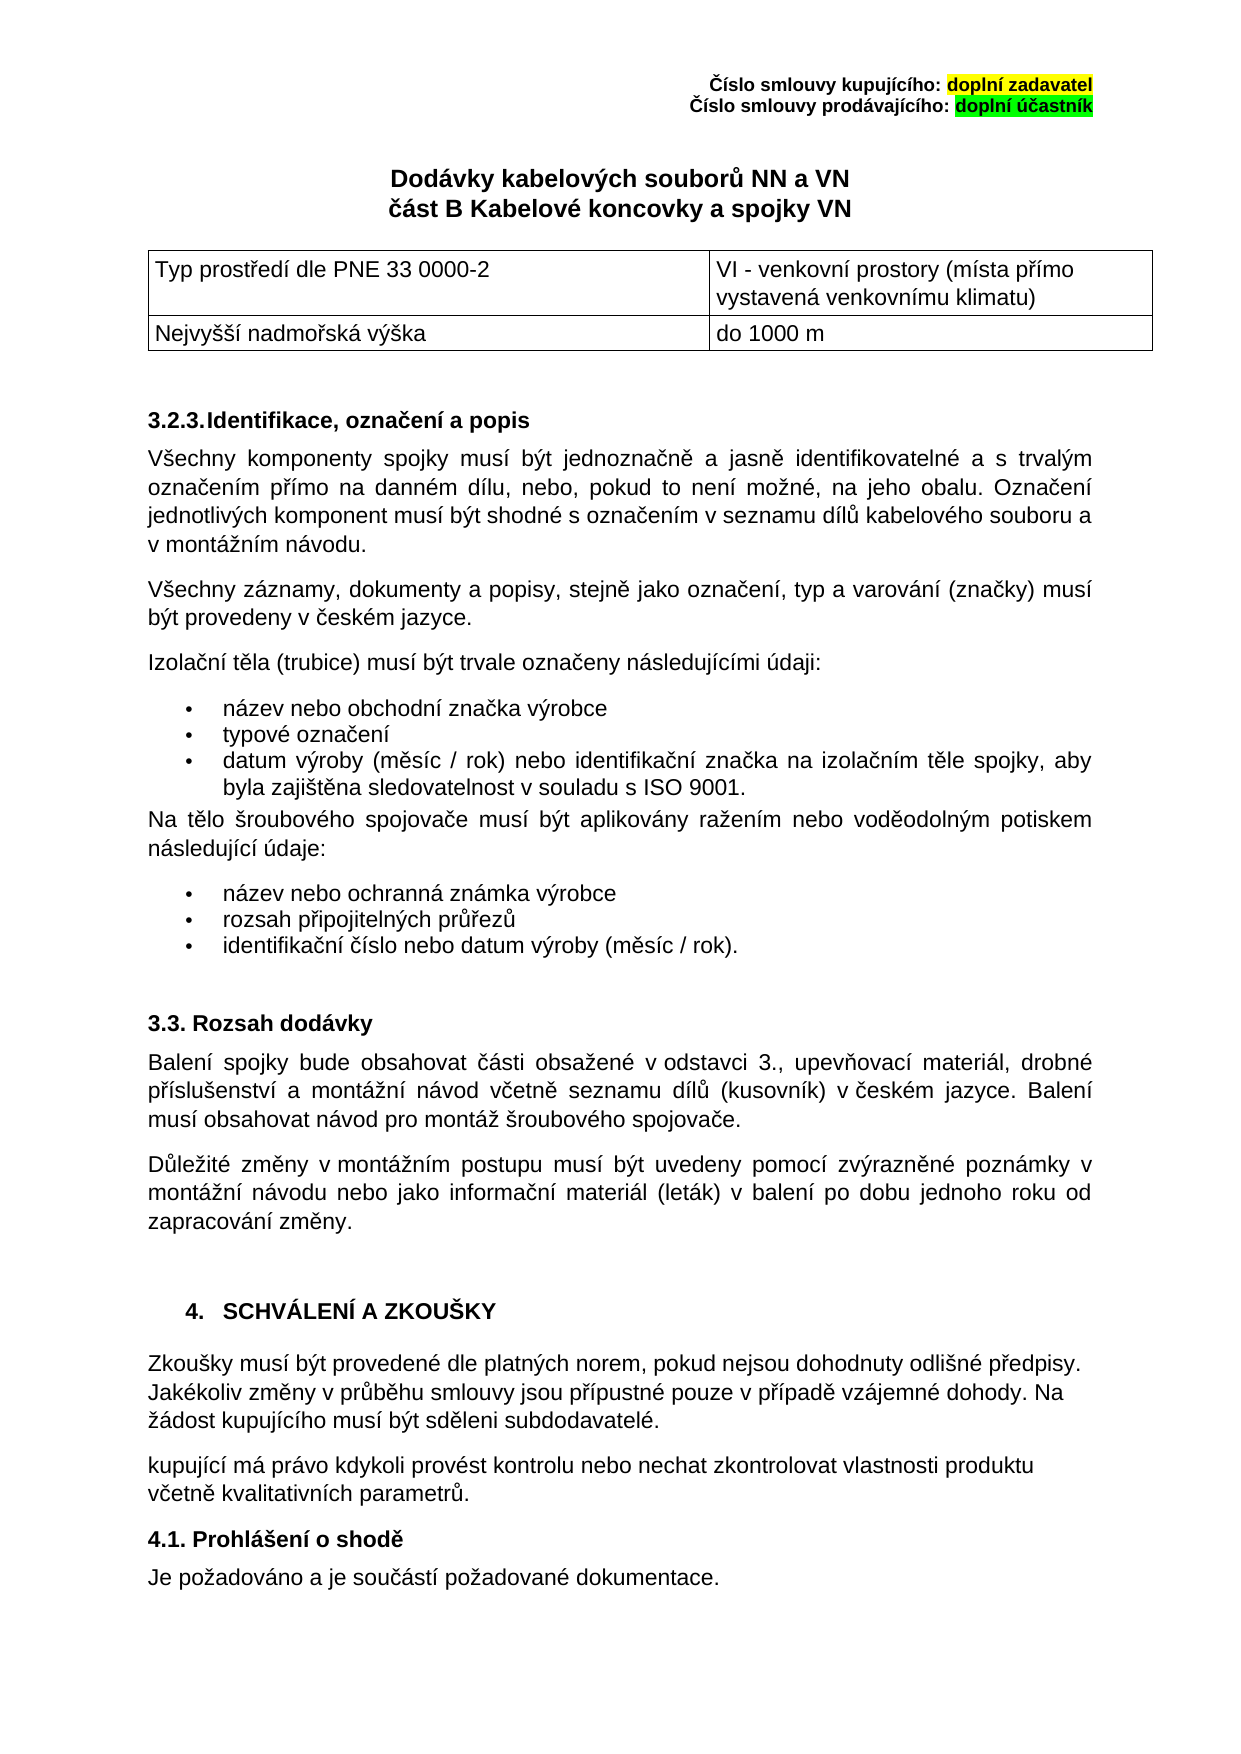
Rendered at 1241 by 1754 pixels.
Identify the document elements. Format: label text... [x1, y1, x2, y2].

table_cell Typ prostředí dle PNE 33 0000-2 [149, 251, 709, 314]
list identifikační číslo nebo datum výroby (měsíc / rok). [185, 932, 1093, 959]
text kupující má právo kdykoli provést kontrolu nebo nechat zkontrolovat vlastnosti produktu včetně kvalitativních parametrů. [148, 1452, 1093, 1507]
list datum výroby (měsíc / rok) nebo identifikační značka na izolačním těle spojky, aby byla zajištěna sledovatelnost v souladu s ISO 9001. [185, 747, 1093, 800]
subtitle Schválení a zkoušky [185, 1298, 1093, 1324]
list název nebo obchodní značka výrobce [185, 694, 1093, 721]
table_cell do 1000 m [710, 316, 1152, 350]
list rozsah připojitelných průřezů [185, 906, 1093, 932]
table_cell Nejvyšší nadmořská výška [149, 316, 709, 350]
text Na tělo šroubového spojovače musí být aplikovány ražením nebo voděodolným potiskem následující údaje: [148, 806, 1093, 861]
text Zkoušky musí být provedené dle platných norem, pokud nejsou dohodnuty odlišné předpisy. Jakékoliv změny v průběhu smlouvy jsou přípustné pouze v případě vzájemné dohody. Na žádost kupujícího musí být sděleni subdodavatelé. [148, 1350, 1093, 1433]
table_cell VI - venkovní prostory (místa přímo vystavená venkovnímu klimatu) [710, 251, 1152, 314]
text Balení spojky bude obsahovat části obsažené v odstavci 3., upevňovací materiál, drobné příslušenství a montážní návod včetně seznamu dílů (kusovník) v českém jazyce. Balení musí obsahovat návod pro montáž šroubového spojovače. [148, 1049, 1093, 1132]
text Je požadováno a je součástí požadované dokumentace. [148, 1564, 1093, 1591]
subtitle Prohlášení o shodě [148, 1526, 1093, 1552]
text Izolační těla (trubice) musí být trvale označeny následujícími údaji: [148, 649, 1093, 676]
text Všechny komponenty spojky musí být jednoznačně a jasně identifikovatelné a s trvalým označením přímo na danném dílu, nebo, pokud to není možné, na jeho obalu. Označení jednotlivých komponent musí být shodné s označením v seznamu dílů kabelového souboru a v montážním návodu. [148, 445, 1093, 557]
subtitle Rozsah dodávky [148, 1010, 1093, 1036]
subtitle Identifikace, označení a popis [148, 407, 1093, 433]
text Důležité změny v montážním postupu musí být uvedeny pomocí zvýrazněné poznámky v montážní návodu nebo jako informační materiál (leták) v balení po dobu jednoho roku od zapracování změny. [148, 1151, 1093, 1234]
list název nebo ochranná známka výrobce [185, 880, 1093, 906]
list typové označení [185, 721, 1093, 747]
text Všechny záznamy, dokumenty a popisy, stejně jako označení, typ a varování (značky) musí být provedeny v českém jazyce. [148, 576, 1093, 631]
